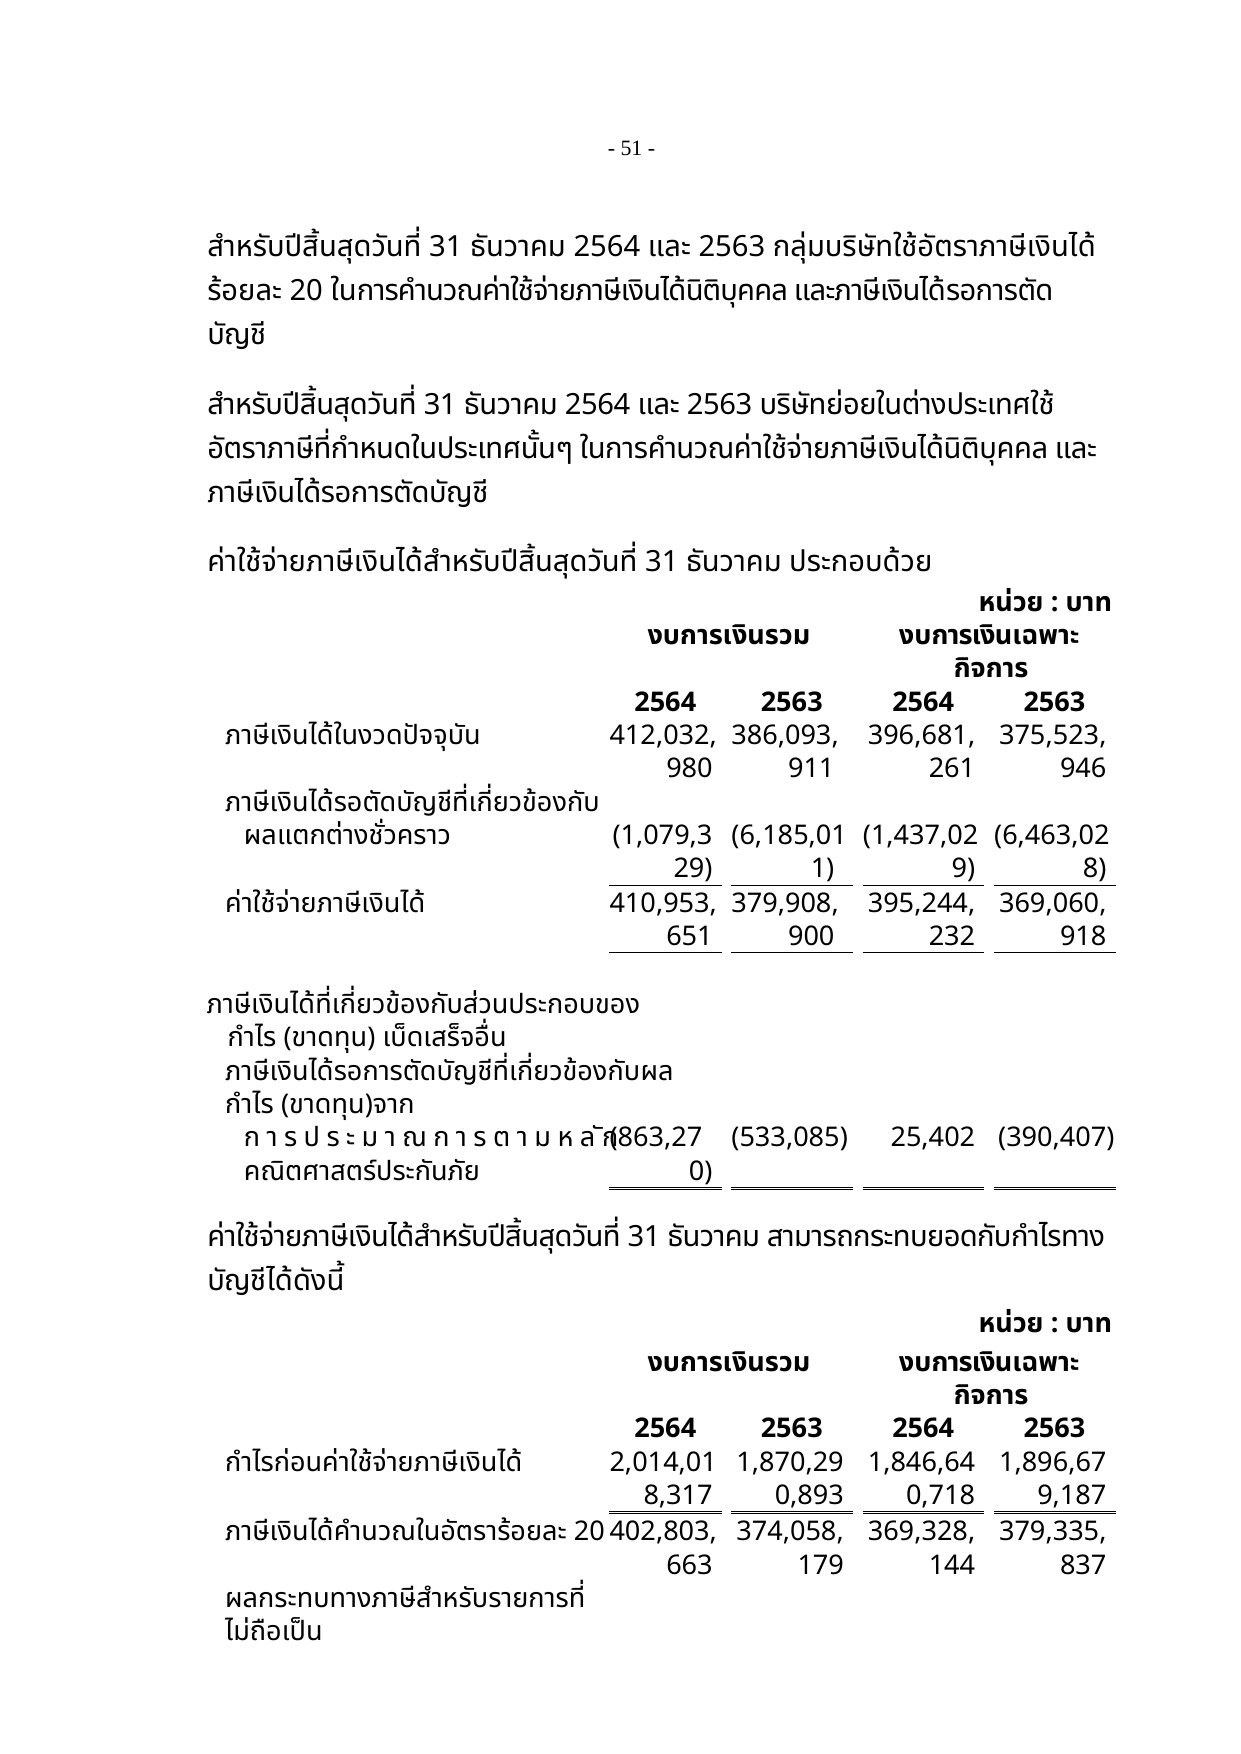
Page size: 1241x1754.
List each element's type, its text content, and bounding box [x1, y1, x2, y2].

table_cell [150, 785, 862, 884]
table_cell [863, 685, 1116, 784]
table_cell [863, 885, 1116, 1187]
text ค่าใช้จ่ายภาษีเงินได้สำหรับปีสิ้นสุดวันที่ 31 ธันวาคม สามารถกระทบยอดกับกำไรทางบัญชีได้ดังนี้ [207, 1215, 1116, 1303]
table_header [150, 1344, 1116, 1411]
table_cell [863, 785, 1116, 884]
text สำหรับปีสิ้นสุดวันที่ 31 ธันวาคม 2564 และ 2563 บริษัทย่อยในต่างประเทศใช้อัตราภาษีที่กำหนดในประเทศนั้นๆ ในการคำนวณค่าใช้จ่ายภาษีเงินได้นิติบุคคล และภาษีเงินได้รอการตัดบัญชี [207, 383, 1113, 515]
text ค่าใช้จ่ายภาษีเงินได้สำหรับปีสิ้นสุดวันที่ 31 ธันวาคม ประกอบด้วย [207, 540, 1116, 584]
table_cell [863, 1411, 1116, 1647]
text หน่วย : บาท [146, 584, 1112, 618]
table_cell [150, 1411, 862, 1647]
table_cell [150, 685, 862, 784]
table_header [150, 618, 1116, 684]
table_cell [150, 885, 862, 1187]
text หน่วย : บาท [150, 1303, 1112, 1344]
text สำหรับปีสิ้นสุดวันที่ 31 ธันวาคม 2564 และ 2563 กลุ่มบริษัทใช้อัตราภาษีเงินได้ร้อยละ 20 ในการคำนวณค่าใช้จ่ายภาษีเงินได้นิติบุคคล และภาษีเงินได้รอการตัดบัญชี [207, 225, 1102, 358]
